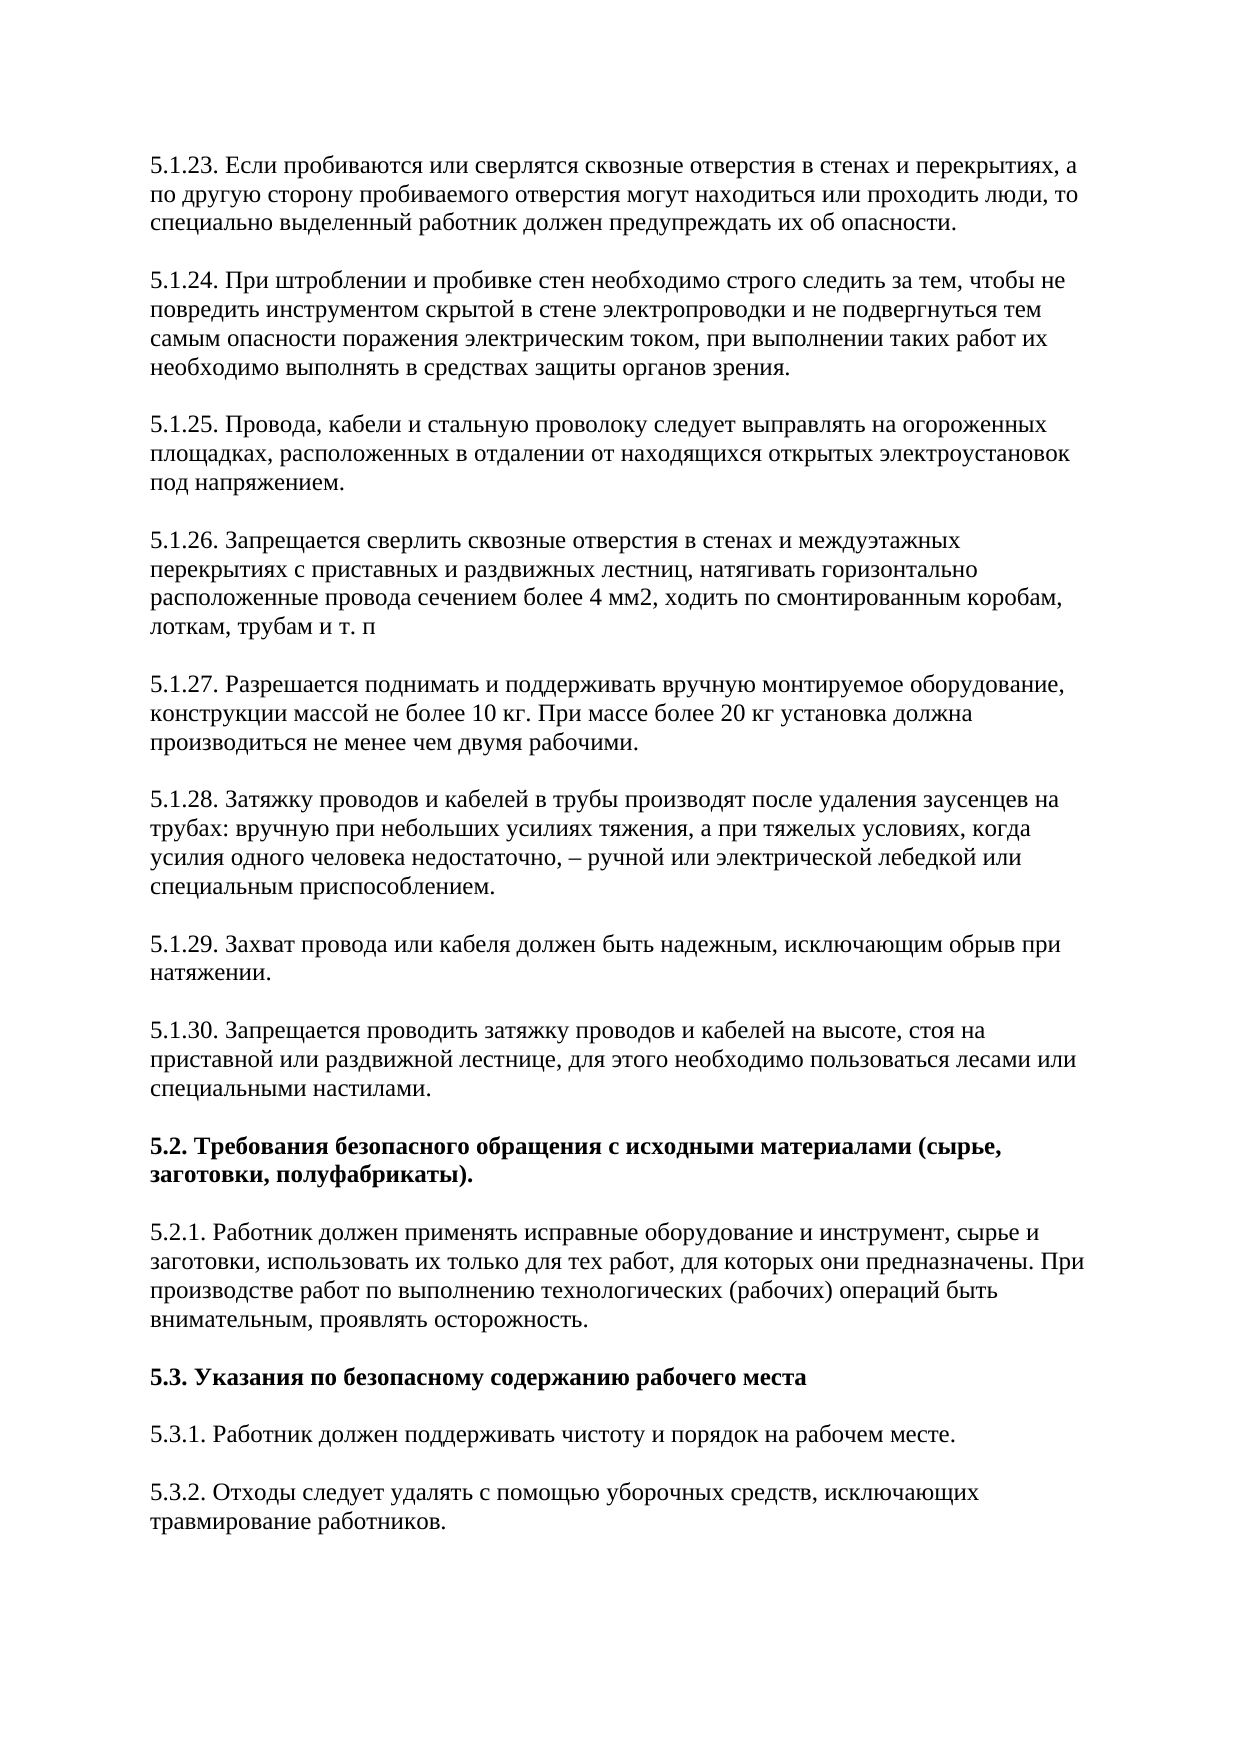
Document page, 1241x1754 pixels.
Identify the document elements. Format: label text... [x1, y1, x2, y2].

text 5.3.1. Работник должен поддерживать чистоту и порядок на рабочем месте. [150, 1419, 1090, 1448]
text 5.1.25. Провода, кабели и стальную проволоку следует выправлять на огороженных площадках, расположенных в отдалении от находящихся открытых электроустановок под напряжением. [150, 409, 1090, 496]
text 5.3. Указания по безопасному содержанию рабочего места [150, 1362, 1090, 1390]
text 5.2. Требования безопасного обращения с исходными материалами (сырье, заготовки, полуфабрикаты). [150, 1131, 1090, 1188]
text 5.1.28. Затяжку проводов и кабелей в трубы производят после удаления заусенцев на трубах: вручную при небольших усилиях тяжения, а при тяжелых условиях, когда усилия одного человека недостаточно, – ручной или электрической лебедкой или специальным приспособлением. [150, 784, 1090, 899]
text 5.2.1. Работник должен применять исправные оборудование и инструмент, сырье и заготовки, использовать их только для тех работ, для которых они предназначены. При производстве работ по выполнению технологических (рабочих) операций быть внимательным, проявлять осторожность. [150, 1217, 1090, 1332]
text 5.1.24. При штроблении и пробивке стен необходимо строго следить за тем, чтобы не повредить инструментом скрытой в стене электропроводки и не подвергнуться тем самым опасности поражения электрическим током, при выполнении таких работ их необходимо выполнять в средствах защиты органов зрения. [150, 265, 1090, 380]
text 5.1.26. Запрещается сверлить сквозные отверстия в стенах и междуэтажных перекрытиях с приставных и раздвижных лестниц, натягивать горизонтально расположенные провода сечением более 4 мм2, ходить по смонтированным коробам, лоткам, трубам и т. п [150, 525, 1090, 640]
text 5.1.27. Разрешается поднимать и поддерживать вручную монтируемое оборудование, конструкции массой не более 10 кг. При массе более 20 кг установка должна производиться не менее чем двумя рабочими. [150, 669, 1090, 755]
text 5.1.29. Захват провода или кабеля должен быть надежным, исключающим обрыв при натяжении. [150, 929, 1090, 986]
text 5.1.23. Если пробиваются или сверлятся сквозные отверстия в стенах и перекрытиях, а по другую сторону пробиваемого отверстия могут находиться или проходить люди, то специально выделенный работник должен предупреждать их об опасности. [150, 150, 1090, 236]
text 5.1.30. Запрещается проводить затяжку проводов и кабелей на высоте, стоя на приставной или раздвижной лестнице, для этого необходимо пользоваться лесами или специальными настилами. [150, 1015, 1090, 1102]
text 5.3.2. Отходы следует удалять с помощью уборочных средств, исключающих травмирование работников. [150, 1477, 1090, 1535]
